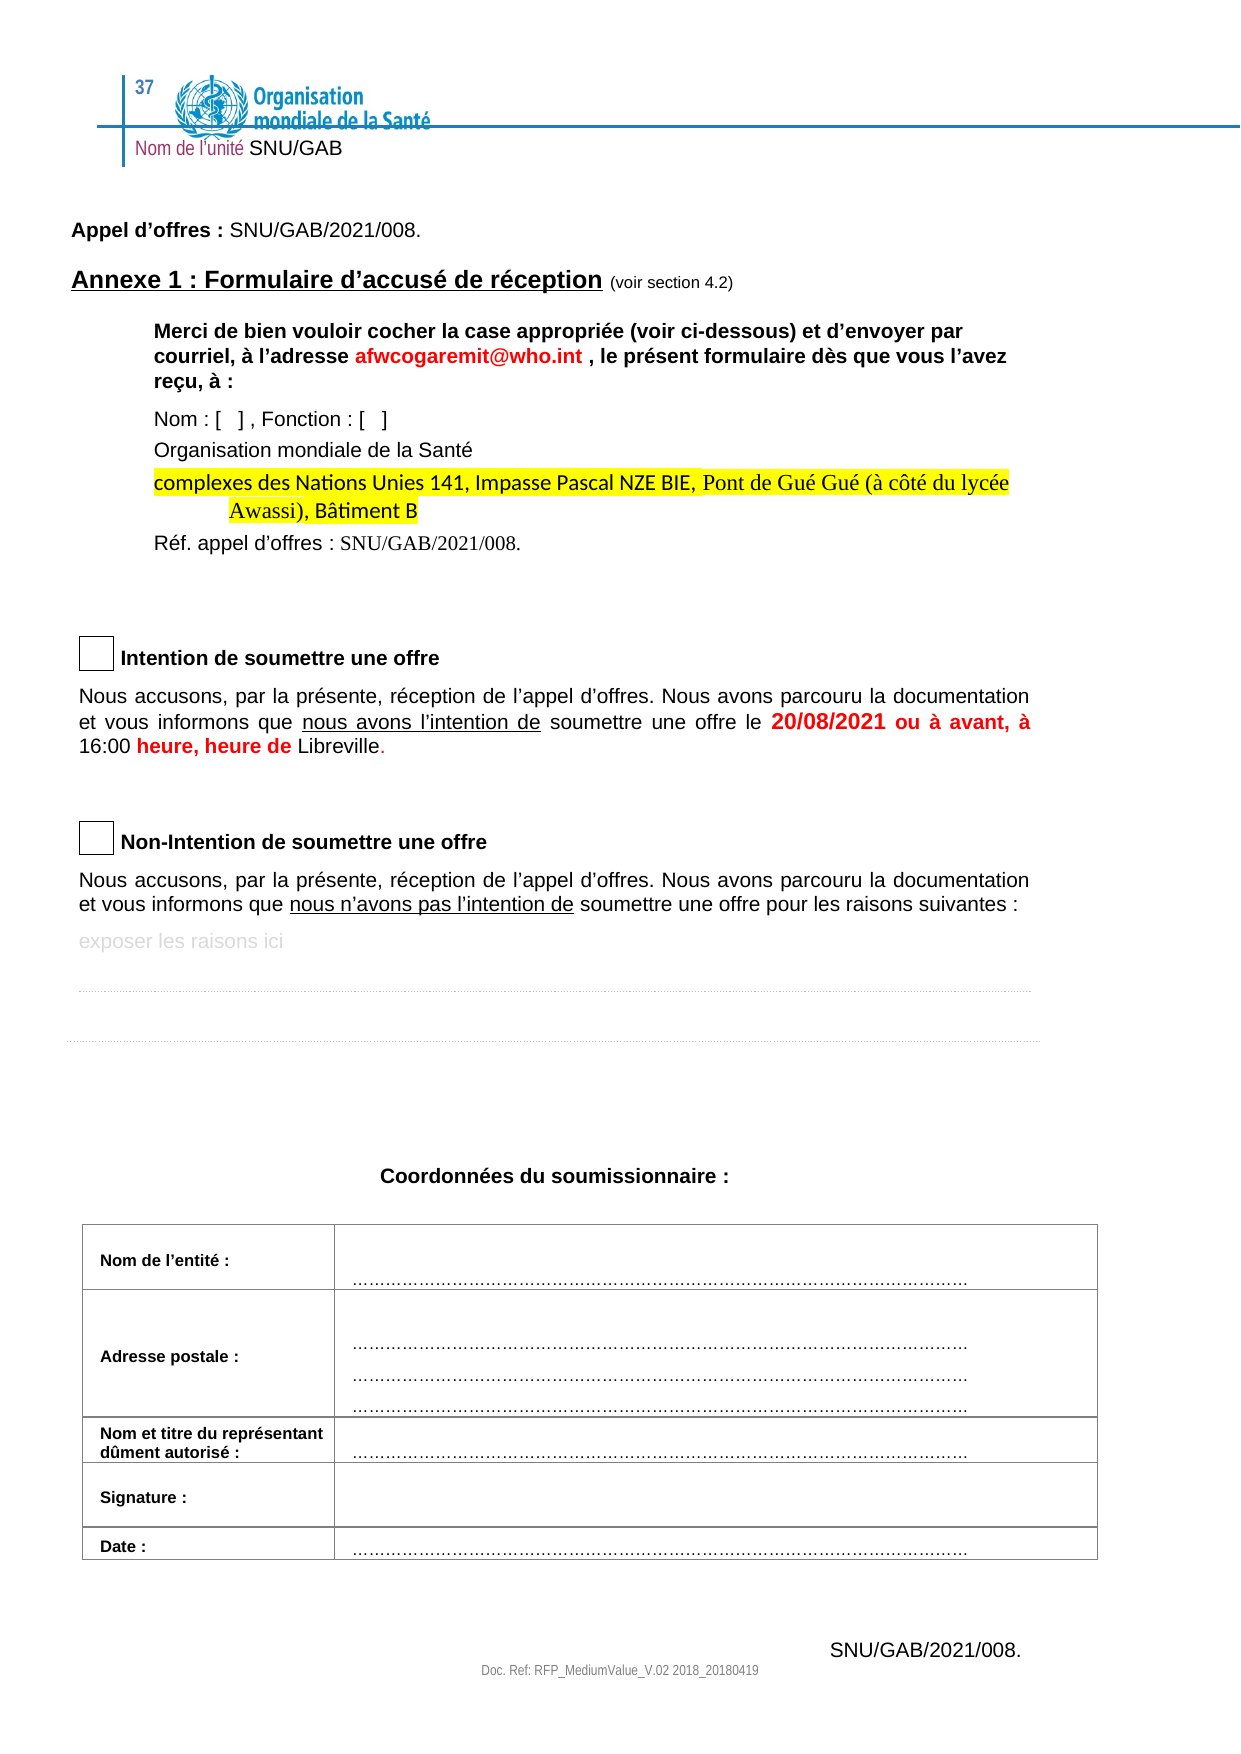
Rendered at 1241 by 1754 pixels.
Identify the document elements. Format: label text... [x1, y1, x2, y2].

table_cell Signature : [83, 1463, 334, 1526]
table_cell Non-Intention de soumettre une offre Nous accusons, par la présente, réception de l’appel d’offres. Nous avons parcouru la documentation et vous informons que nous n’avons pas l’intention de soumettre une offre pour les raisons suivantes : exposer les raisons ici [67, 807, 1042, 1041]
picture [175, 75, 430, 125]
table_cell [335, 1463, 1097, 1526]
table_cell Adresse postale : [83, 1290, 334, 1416]
table_header ………………………………………………………………………………………………… [335, 1225, 1097, 1289]
text Annexe 1 : Formulaire d’accusé de réception (voir section 4.2) [71, 265, 1169, 294]
text Appel d’offres : [71, 217, 1169, 241]
table_header Nom de l’entité : [83, 1225, 334, 1289]
table_cell ………………………………………………………………………………………………… ………………………………………………………………………………………………… ………………………………………………………………………………………………… [335, 1290, 1097, 1416]
table_cell ………………………………………………………………………………………………… [335, 1418, 1097, 1462]
table_cell Nom et titre du représentant dûment autorisé : [83, 1418, 334, 1462]
table_cell ………………………………………………………………………………………………… [335, 1528, 1097, 1559]
table_header Merci de bien vouloir cocher la case appropriée (voir ci-dessous) et d’envoyer par courriel, à l’adresse afwcogaremit@who.int , le présent formulaire dès que vous l’avez reçu, à : Nom : [ ] , Fonction : [ ] Organisation mondiale de la Santé complexes des Nations Unies 141, Impasse Pascal NZE BIE, Pont de Gué Gué (à côté du lycée Awassi), Bâtiment B Réf. appel d’offres : [67, 318, 1042, 623]
picture [175, 128, 430, 140]
table_cell Date : [83, 1528, 334, 1559]
table_cell Intention de soumettre une offre Nous accusons, par la présente, réception de l’appel d’offres. Nous avons parcouru la documentation et vous informons que nous avons l’intention de soumettre une offre le ou à avant, à heure, heure de . [67, 623, 1042, 807]
table_cell Coordonnées du soumissionnaire : [67, 1041, 1042, 1200]
